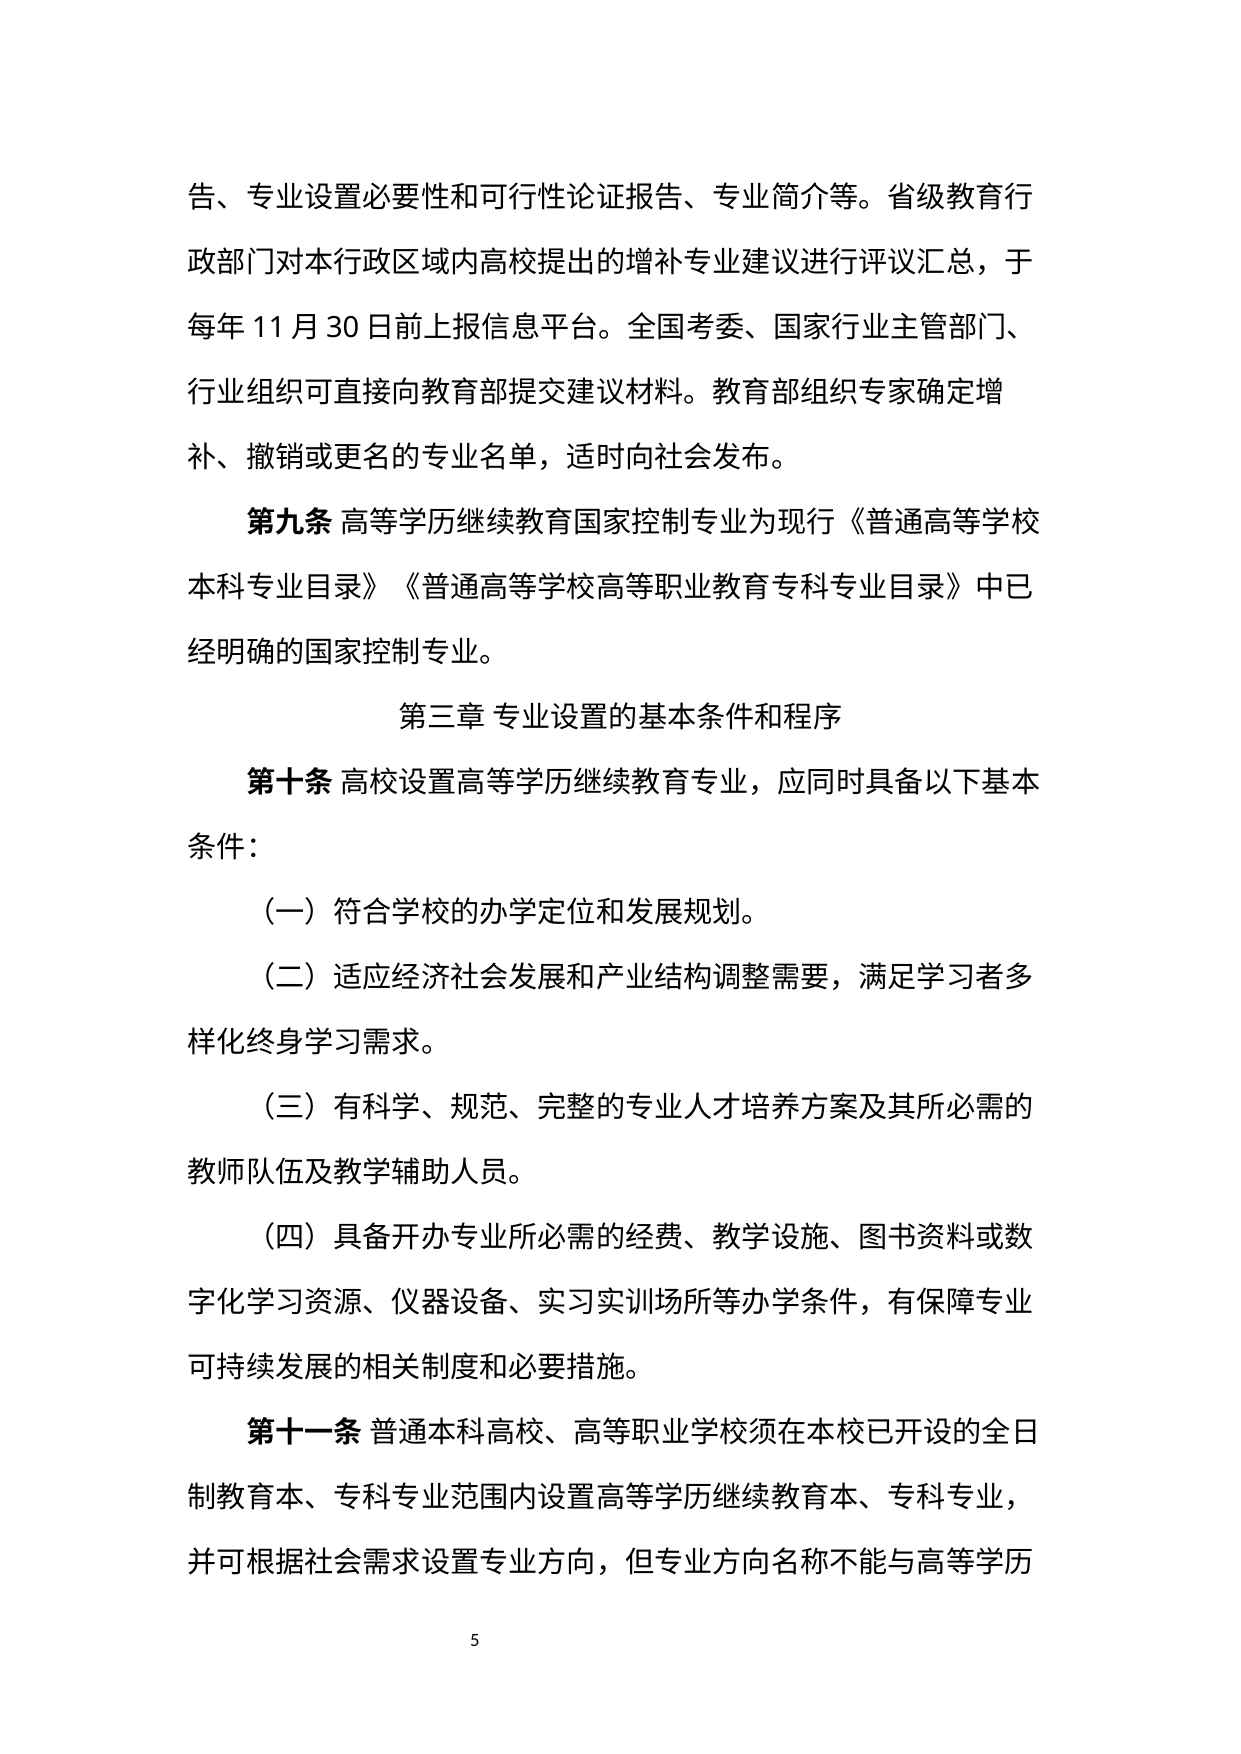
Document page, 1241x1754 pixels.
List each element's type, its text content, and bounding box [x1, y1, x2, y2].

text 第三章 专业设置的基本条件和程序 [187, 682, 1053, 747]
text （一）符合学校的办学定位和发展规划。 [187, 877, 1053, 942]
text 第九条 高等学历继续教育国家控制专业为现行《普通高等学校本科专业目录》《普通高等学校高等职业教育专科专业目录》中已经明确的国家控制专业。 [187, 487, 1053, 682]
text （三）有科学、规范、完整的专业人才培养方案及其所必需的教师队伍及教学辅助人员。 [187, 1072, 1053, 1202]
text （二）适应经济社会发展和产业结构调整需要，满足学习者多样化终身学习需求。 [187, 942, 1053, 1072]
text （四）具备开办专业所必需的经费、教学设施、图书资料或数字化学习资源、仪器设备、实习实训场所等办学条件，有保障专业可持续发展的相关制度和必要措施。 [187, 1202, 1053, 1397]
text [187, 1397, 1053, 1592]
text 第十条 高校设置高等学历继续教育专业，应同时具备以下基本条件： [187, 747, 1053, 877]
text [187, 162, 1053, 487]
